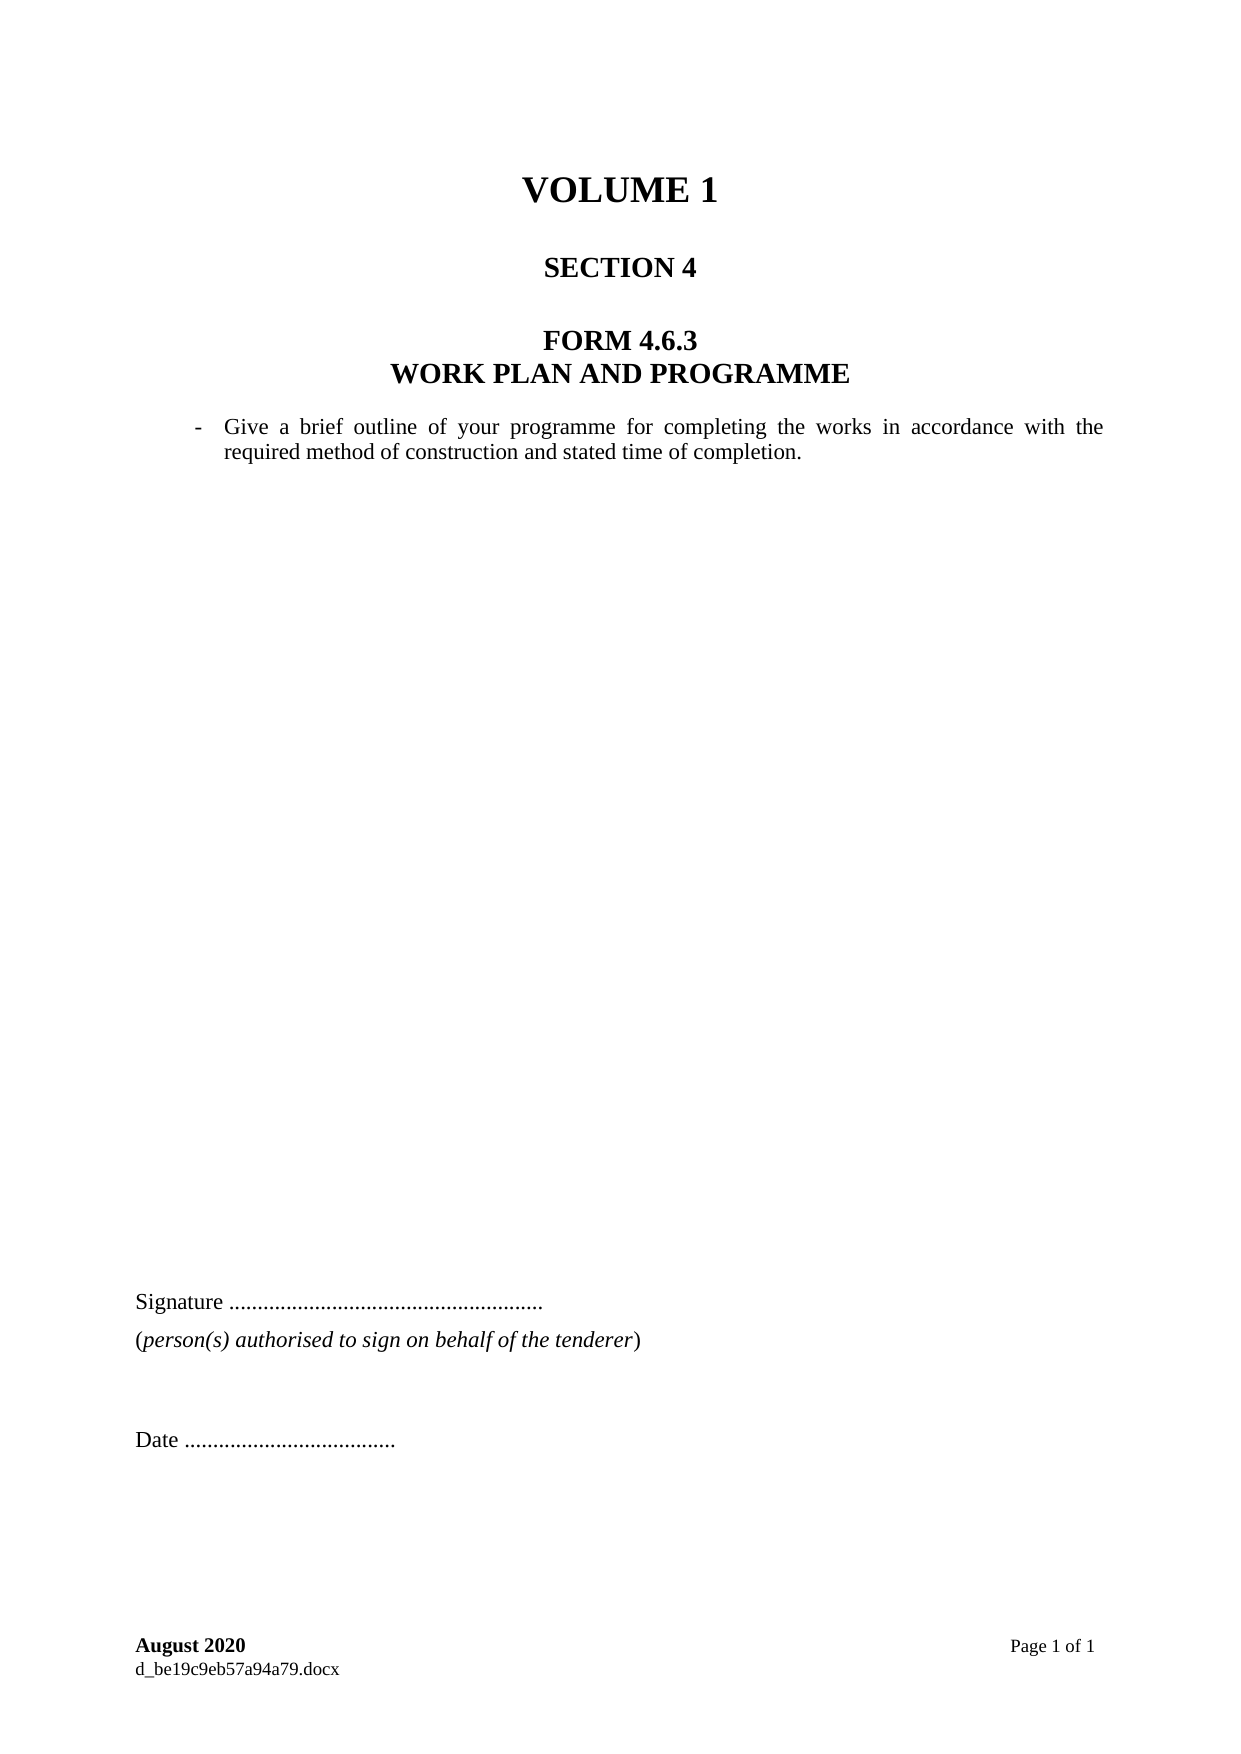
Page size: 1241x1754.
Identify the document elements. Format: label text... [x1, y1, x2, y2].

subtitle FORM 4.6.3 [135, 323, 1105, 356]
text Date ..................................... [135, 1427, 1105, 1452]
text Signature ....................................................... [135, 1290, 1105, 1315]
text VOLUME 1 [135, 173, 1105, 210]
subtitle WORK PLAN AND PROGRAMME [135, 356, 1105, 390]
text SECTION 4 [135, 248, 1105, 285]
text (person(s) authorised to sign on behalf of the tenderer) [135, 1327, 1105, 1352]
text - Give a brief outline of your programme for completing the works in accordance with the required method of construction and stated time of completion. [194, 415, 1105, 465]
